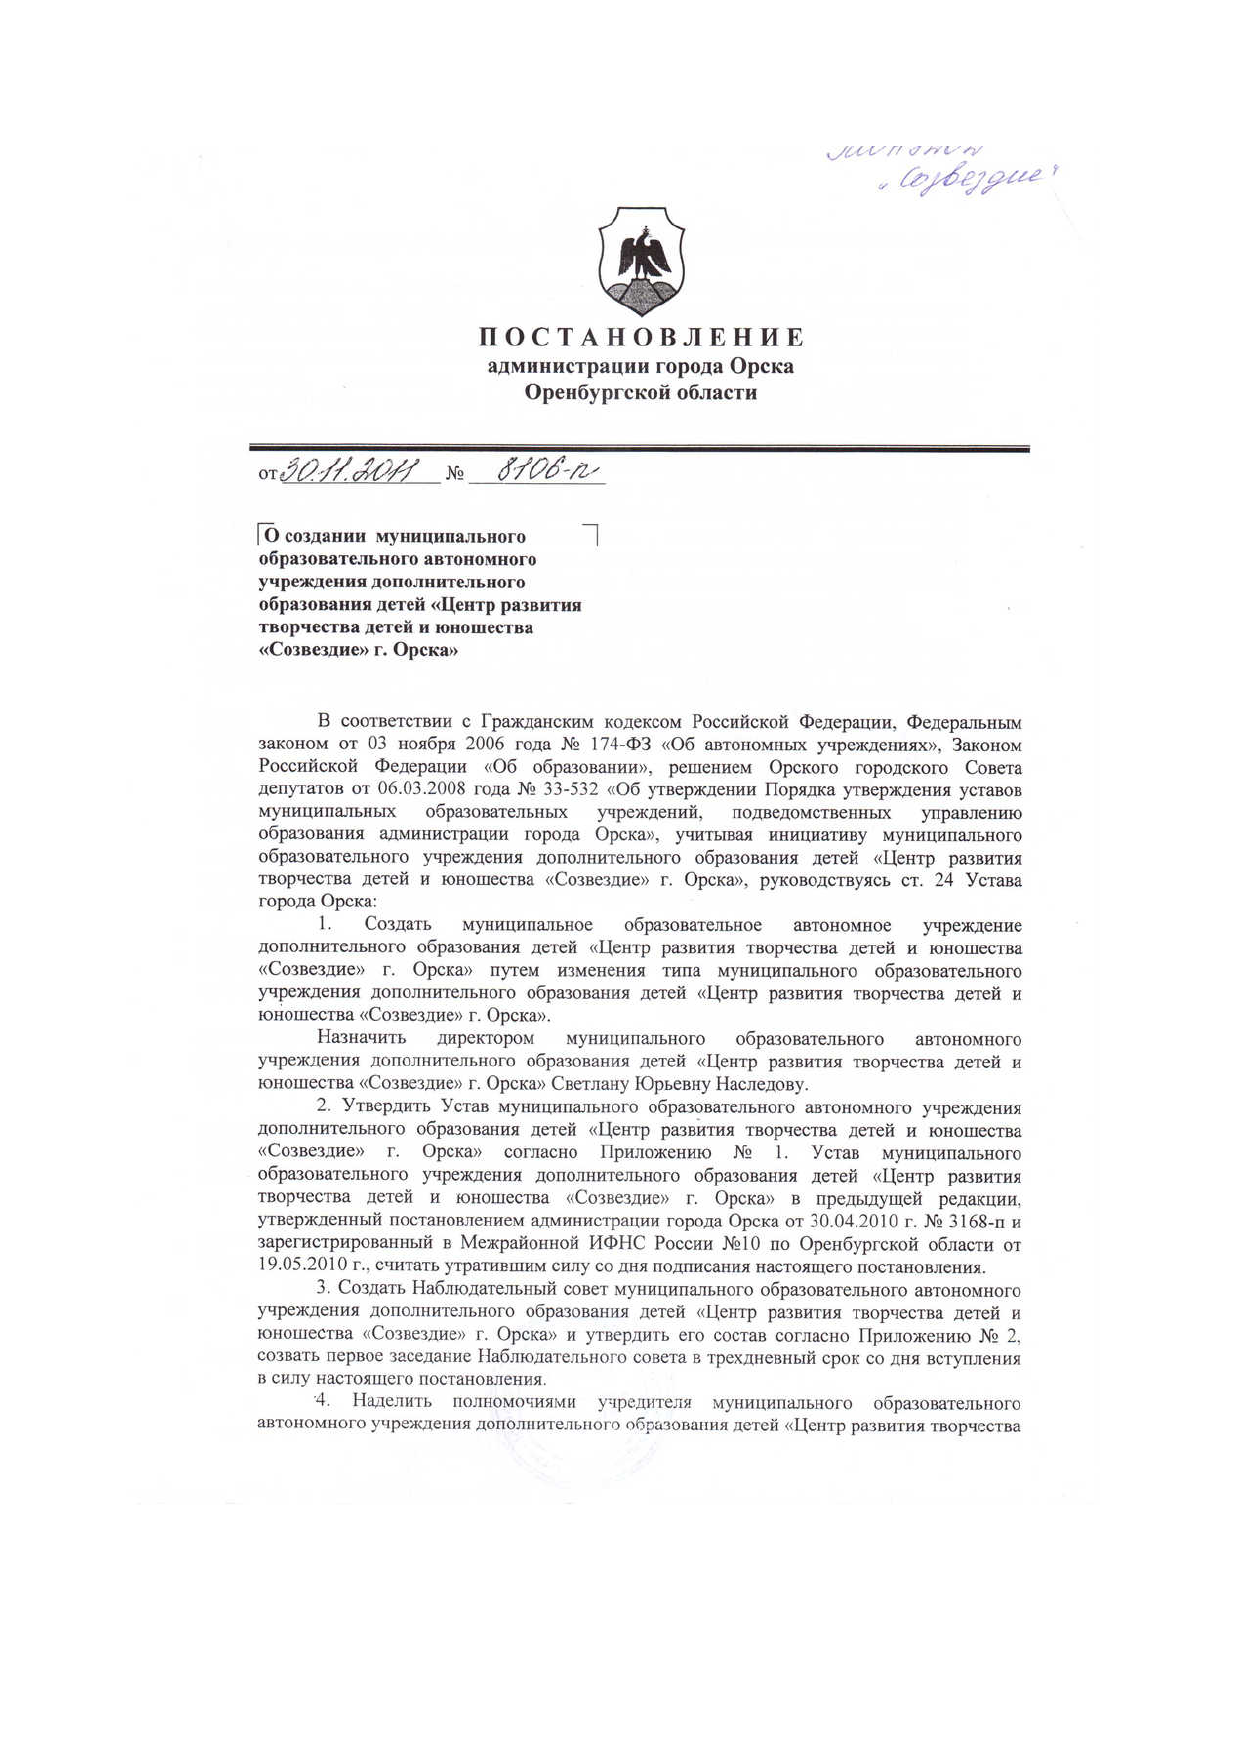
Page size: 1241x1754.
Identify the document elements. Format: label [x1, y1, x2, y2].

picture [125, 146, 1100, 1505]
